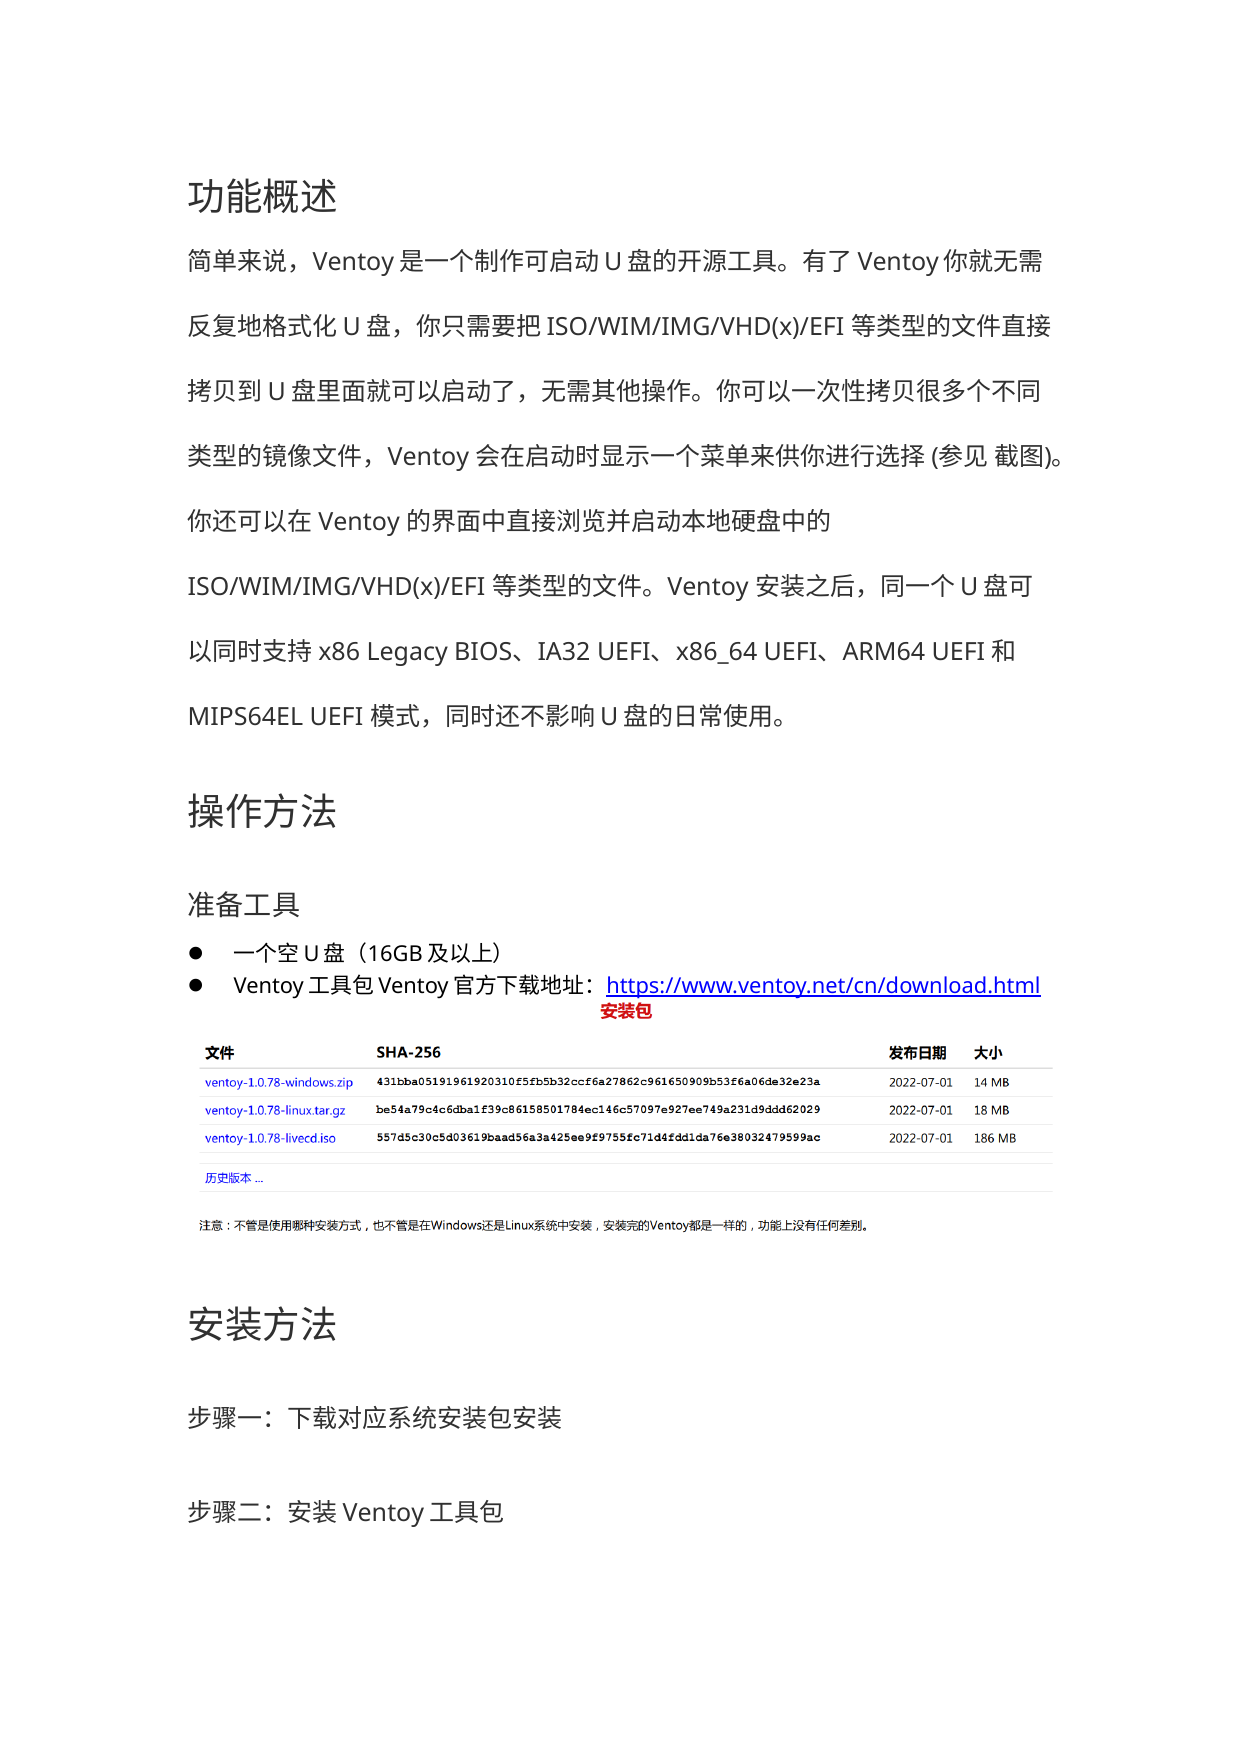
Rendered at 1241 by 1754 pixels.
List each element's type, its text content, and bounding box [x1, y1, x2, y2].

picture [187, 1000, 1053, 1243]
text 简单来说，Ventoy是一个制作可启动U盘的开源工具。有了Ventoy你就无需反复地格式化U盘，你只需要把 ISO/WIM/IMG/VHD(x)/EFI 等类型的文件直接拷贝到U盘里面就可以启动了，无需其他操作。你可以一次性拷贝很多个不同类型的镜像文件，Ventoy 会在启动时显示一个菜单来供你进行选择 (参见 截图)。你还可以在 Ventoy 的界面中直接浏览并启动本地硬盘中的 ISO/WIM/IMG/VHD(x)/EFI 等类型的文件。Ventoy 安装之后，同一个U盘可以同时支持 x86 Legacy BIOS、IA32 UEFI、x86_64 UEFI、ARM64 UEFI 和 MIPS64EL UEFI 模式，同时还不影响U盘的日常使用。 [187, 227, 1053, 747]
text 操作方法 [187, 776, 1053, 841]
list 一个空U盘（16GB及以上） [187, 935, 1053, 968]
list Ventoy工具包Ventoy官方下载地址：https://www.ventoy.net/cn/download.html [187, 968, 1053, 1000]
text 安装方法 [187, 1289, 1053, 1354]
text 步骤二：安装Ventoy工具包 [187, 1478, 1053, 1543]
text 功能概述 [187, 162, 1053, 227]
text 步骤一：下载对应系统安装包安装 [187, 1384, 1053, 1449]
text 准备工具 [187, 870, 1053, 935]
